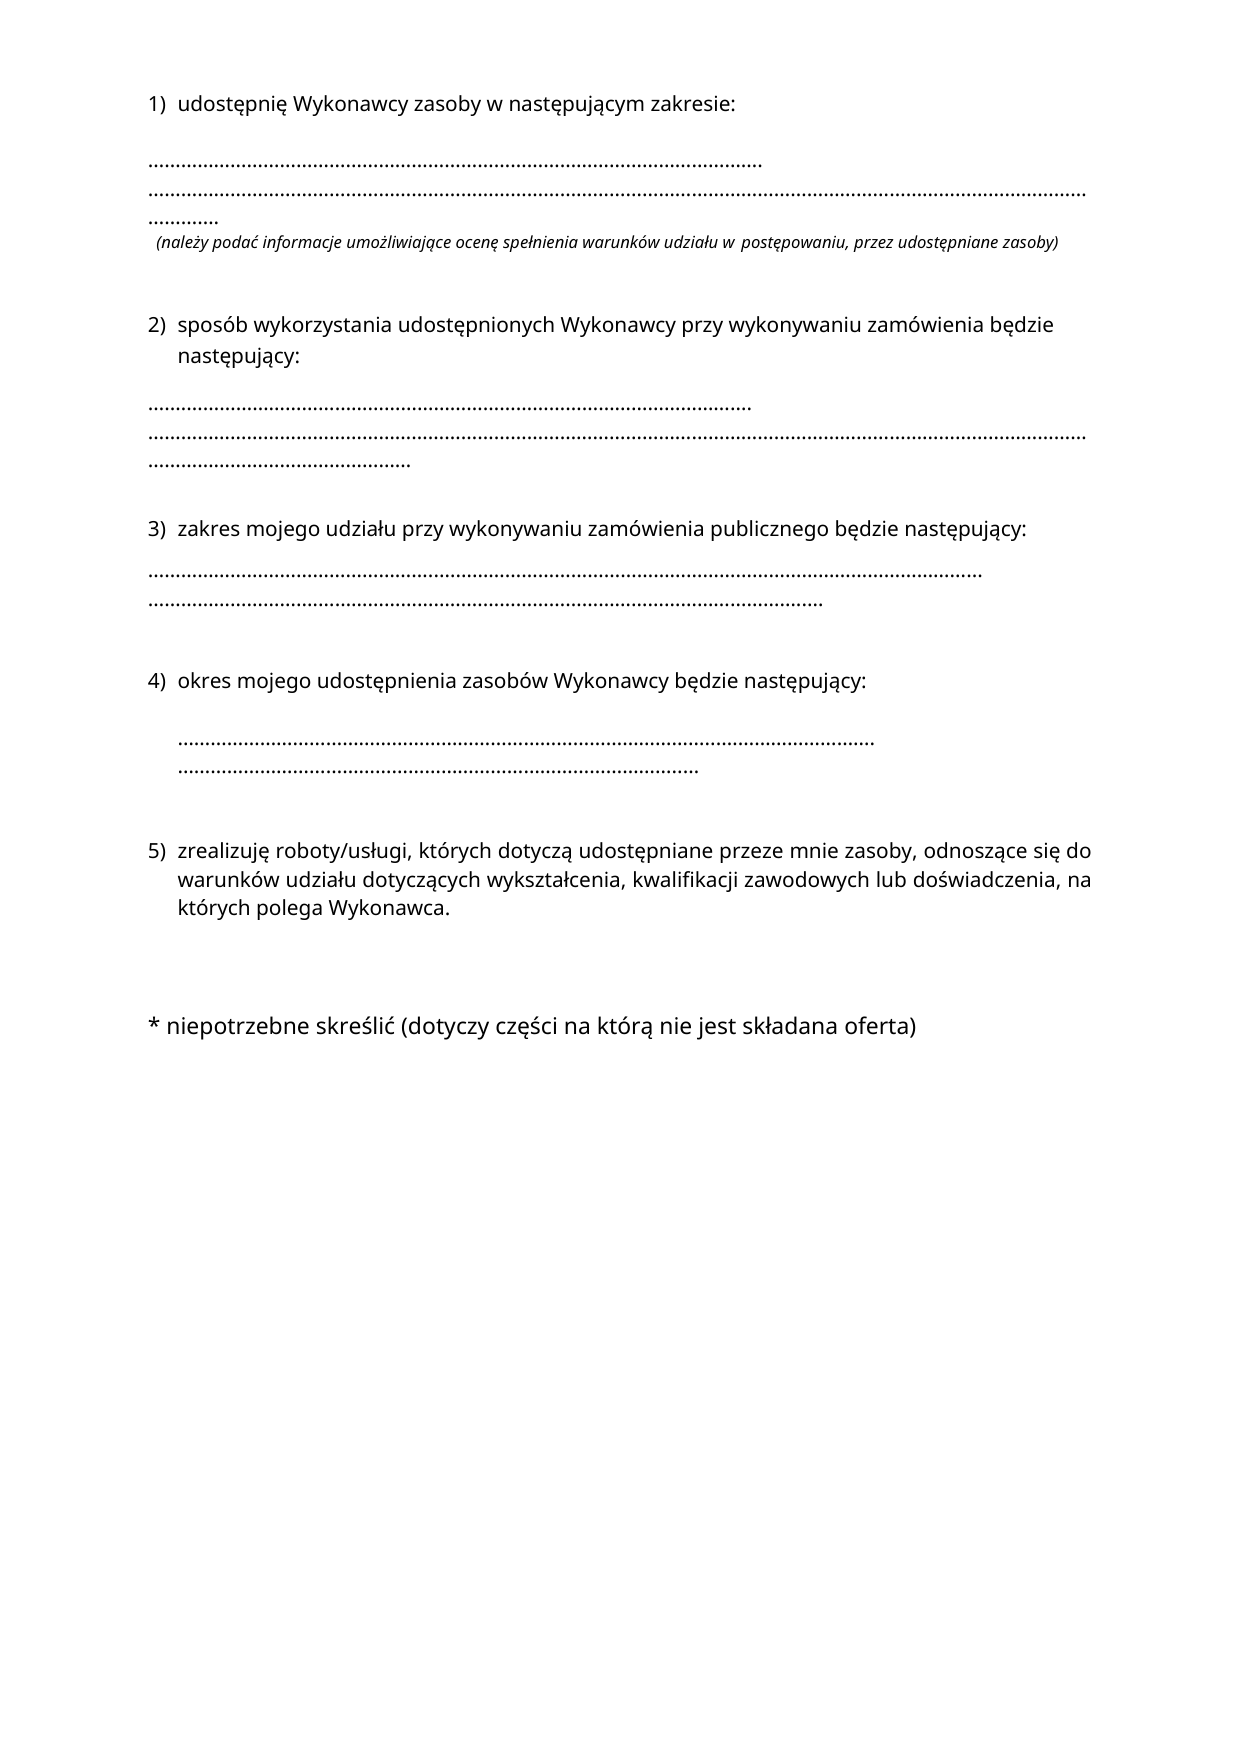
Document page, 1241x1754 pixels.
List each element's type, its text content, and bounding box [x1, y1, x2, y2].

text ………………………………………………………………………………………………….…………………………………………………………………………………………………………………………………………………………………. [148, 146, 1093, 231]
list zrealizuję roboty/usługi, których dotyczą udostępniane przeze mnie zasoby, odnoszące się do warunków udziału dotyczących wykształcenia, kwalifikacji zawodowych lub doświadczenia, na których polega Wykonawca. [148, 836, 1093, 922]
list udostępnię Wykonawcy zasoby w następującym zakresie: [148, 89, 1093, 117]
list zakres mojego udziału przy wykonywaniu zamówienia publicznego będzie następujący: [148, 514, 1093, 543]
list okres mojego udostępnienia zasobów Wykonawcy będzie następujący: [148, 666, 1093, 694]
text ……………………………………………..……………………………………………………………………………………...……………………….………………………………………………………………………………..… [148, 556, 1093, 612]
text * niepotrzebne skreślić (dotyczy części na którą nie jest składana oferta) [148, 1009, 1093, 1041]
text ….…………………………………………………………………………………………….………………………………………………………………………………………………………………………………………………………………………………………………… [148, 388, 1093, 474]
list sposób wykorzystania udostępnionych Wykonawcy przy wykonywaniu zamówienia będzie następujący: [148, 310, 1093, 369]
text (należy podać informacje umożliwiające ocenę spełnienia warunków udziału w postępowaniu, przez udostępniane zasoby) [148, 231, 1093, 253]
list ……………………………………………………………………………………...……………………….………………………………………………………………………………..… [177, 723, 1093, 779]
